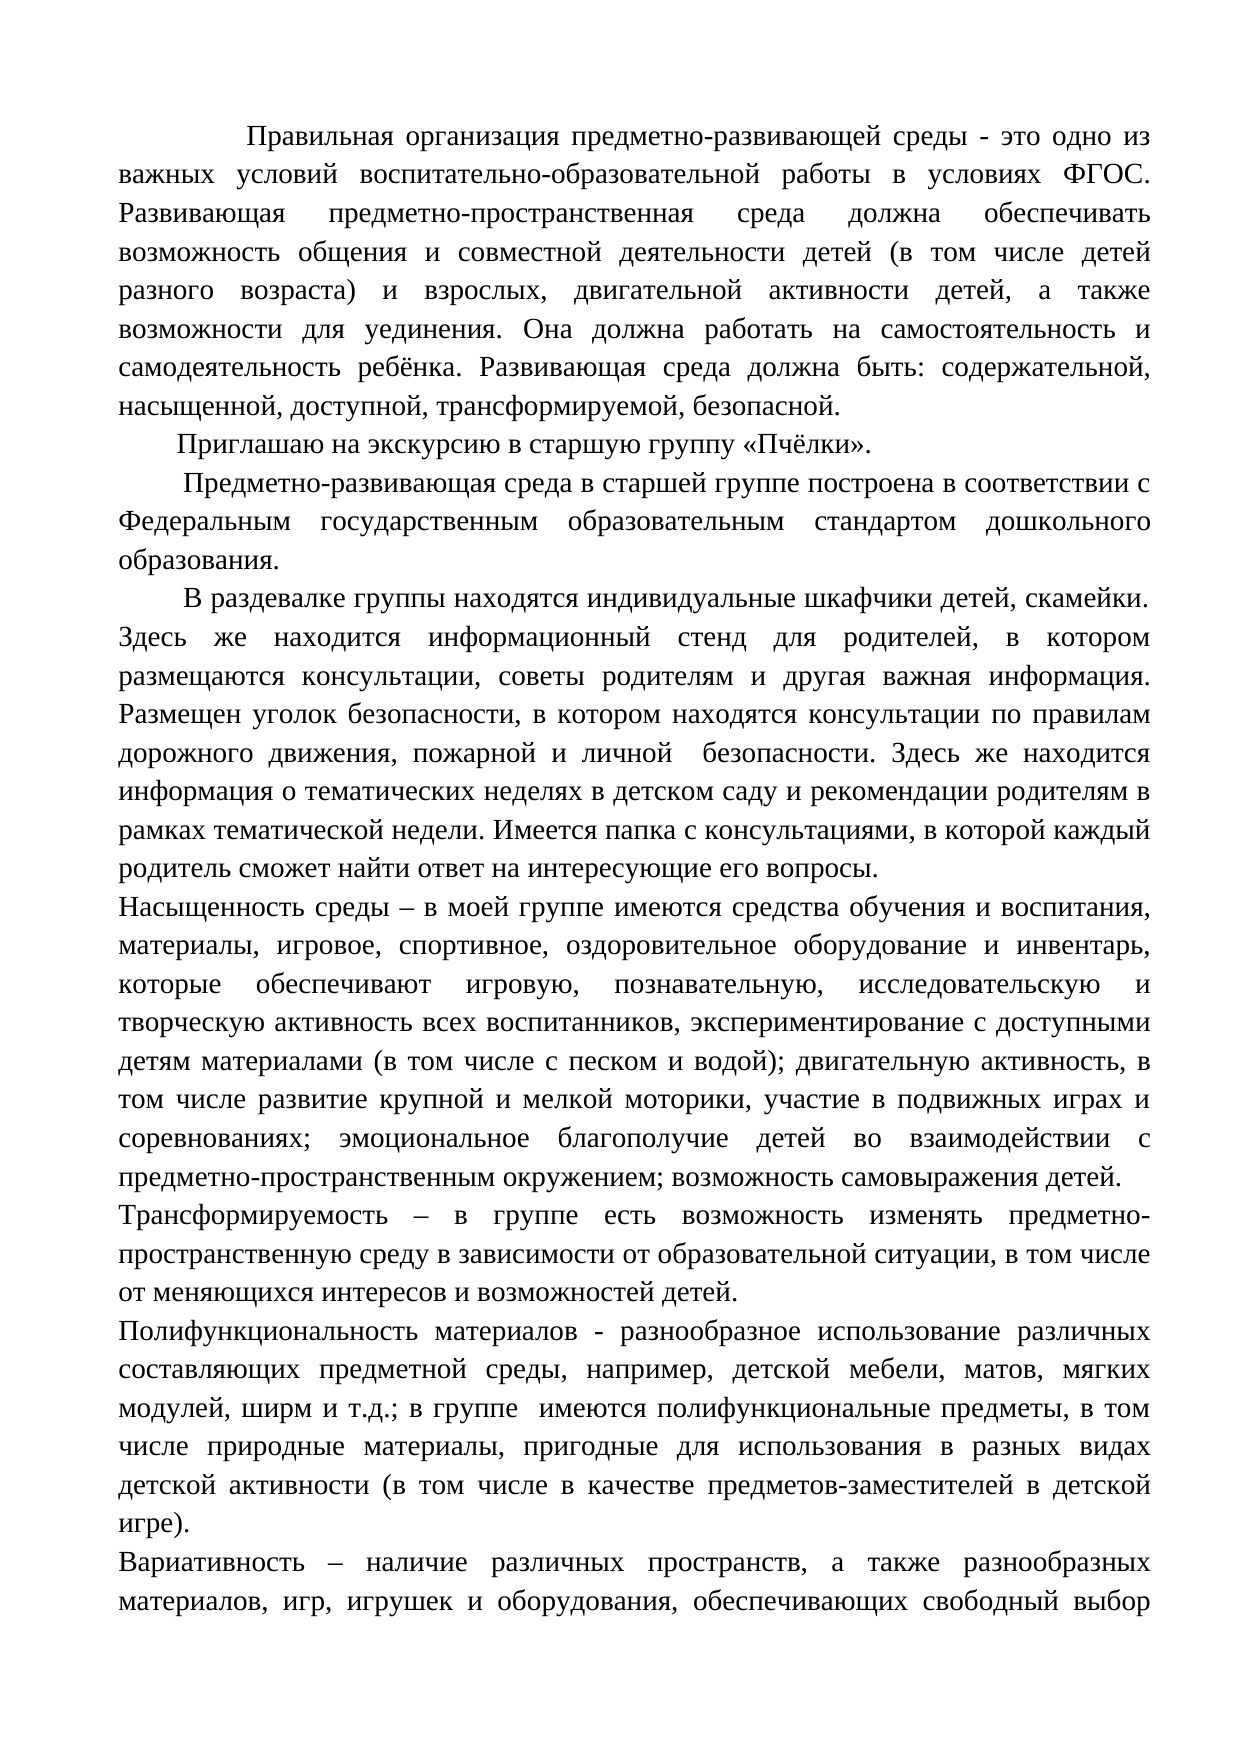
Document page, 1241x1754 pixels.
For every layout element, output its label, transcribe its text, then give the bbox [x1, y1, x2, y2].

text Насыщенность среды – в моей группе имеются средства обучения и воспитания, материалы, игровое, спортивное, оздоровительное оборудование и инвентарь, которые обеспечивают игровую, познавательную, исследовательскую и творческую активность всех воспитанников, экспериментирование с доступными детям материалами (в том числе с песком и водой); двигательную активность, в том числе развитие крупной и мелкой моторики, участие в подвижных играх и соревнованиях; эмоциональное благополучие детей во взаимодействии с предметно-пространственным окружением; возможность самовыражения детей. [118, 889, 1152, 1192]
text В раздевалке группы находятся индивидуальные шкафчики детей, скамейки. Здесь же находится информационный стенд для родителей, в котором размещаются консультации, советы родителям и другая важная информация. Размещен уголок безопасности, в котором находятся консультации по правилам дорожного движения, пожарной и личной безопасности. Здесь же находится информация о тематических неделях в детском саду и рекомендации родителям в рамках тематической недели. Имеется папка с консультациями, в которой каждый родитель сможет найти ответ на интересующие его вопросы. [118, 581, 1152, 884]
text Приглашаю на экскурсию в старшую группу «Пчёлки». [118, 426, 1152, 460]
text Полифункциональность материалов - разнообразное использование различных составляющих предметной среды, например, детской мебели, матов, мягких модулей, ширм и т.д.; в группе имеются полифункциональные предметы, в том числе природные материалы, пригодные для использования в разных видах детской активности (в том числе в качестве предметов-заместителей в детской игре). [118, 1313, 1152, 1539]
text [118, 1544, 1152, 1616]
text Правильная организация предметно-развивающей среды - это одно из важных условий воспитательно-образовательной работы в условиях ФГОС. Развивающая предметно-пространственная среда должна обеспечивать возможность общения и совместной деятельности детей (в том числе детей разного возраста) и взрослых, двигательной активности детей, а также возможности для уединения. Она должна работать на самостоятельность и самодеятельность ребёнка. Развивающая среда должна быть: содержательной, насыщенной, доступной, трансформируемой, безопасной. [118, 118, 1152, 421]
text Предметно-развивающая среда в старшей группе построена в соответствии с Федеральным государственным образовательным стандартом дошкольного образования. [118, 465, 1152, 576]
text Трансформируемость – в группе есть возможность изменять предметно-пространственную среду в зависимости от образовательной ситуации, в том числе от меняющихся интересов и возможностей детей. [118, 1197, 1152, 1308]
